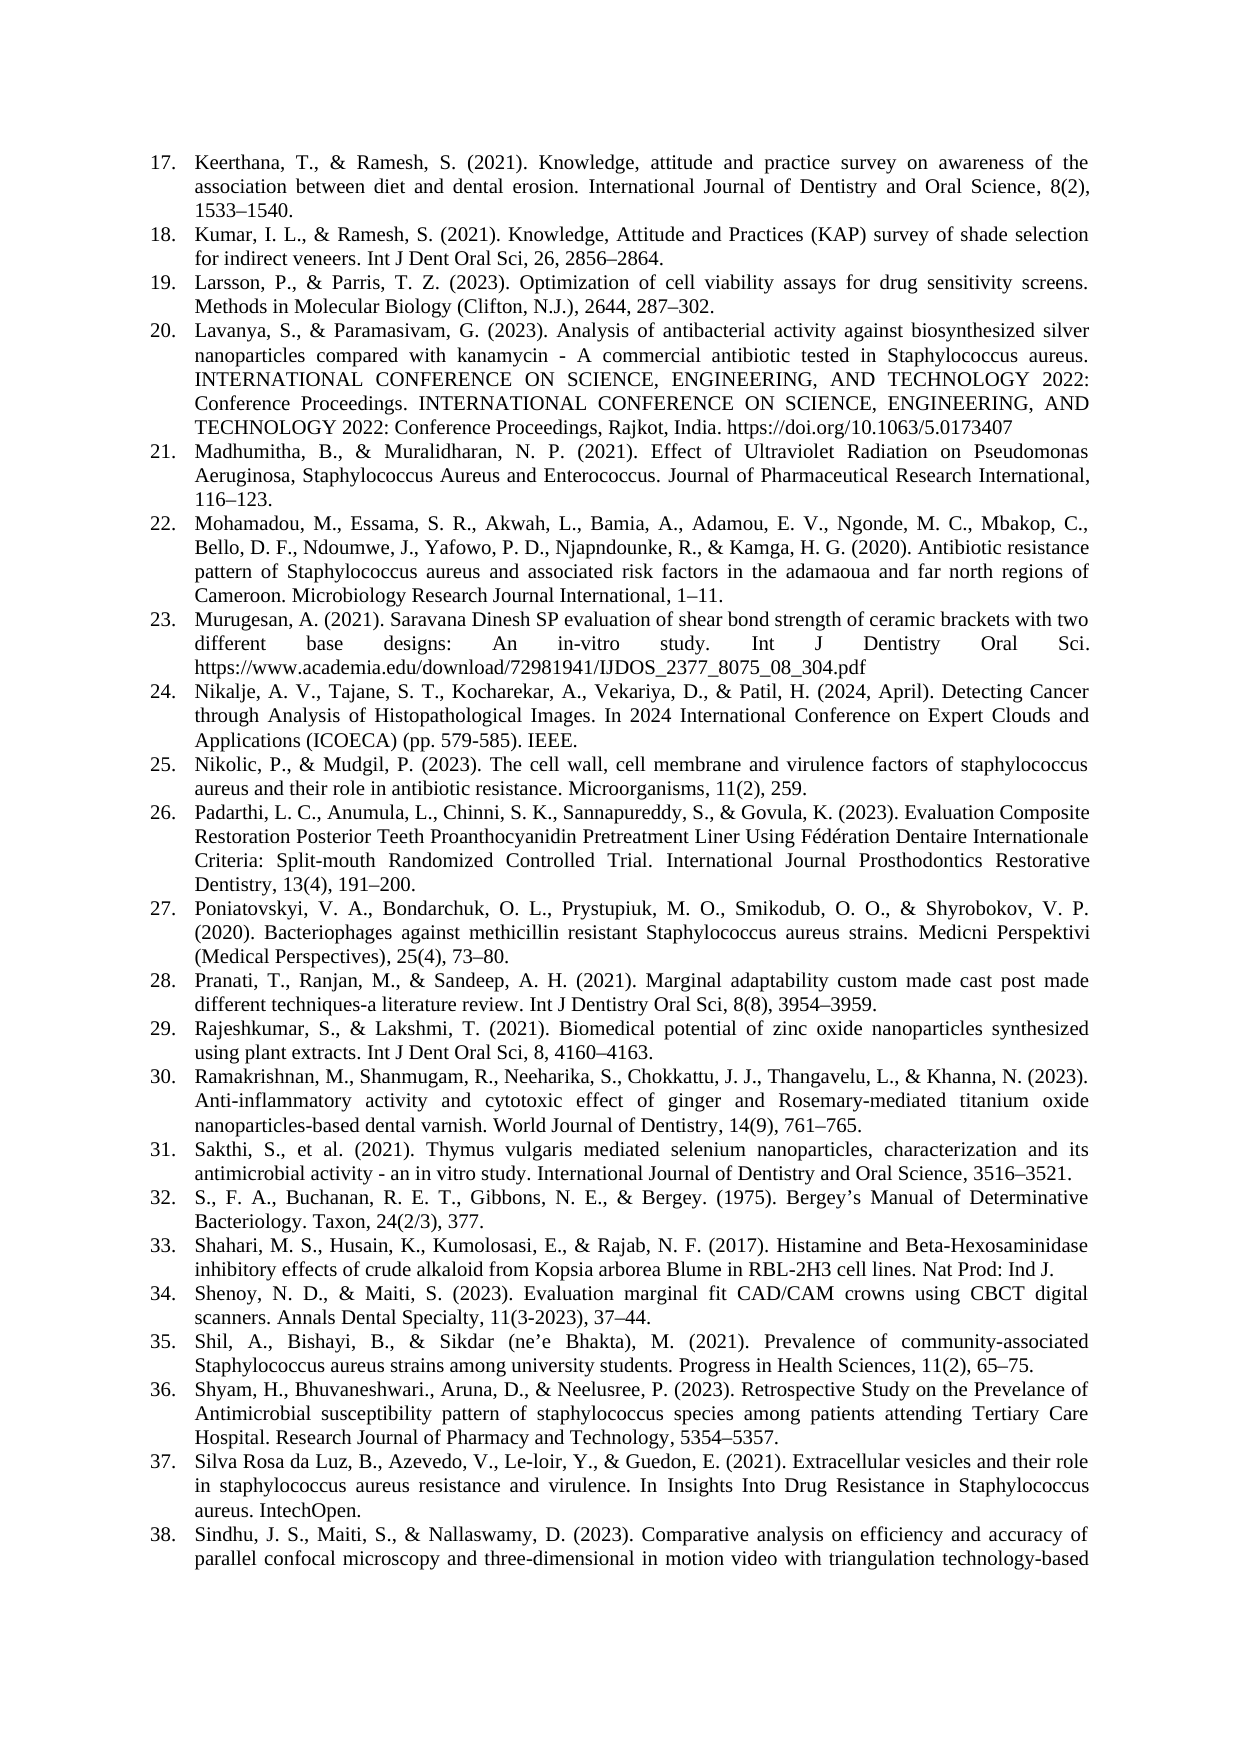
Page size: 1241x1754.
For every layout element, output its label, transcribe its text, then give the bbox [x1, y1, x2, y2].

text S., F. A., Buchanan, R. E. T., Gibbons, N. E., & Bergey. (1975). Bergey’s Manual of Determinative Bacteriology. Taxon, 24(2/3), 377. [150, 1185, 1090, 1233]
text Silva Rosa da Luz, B., Azevedo, V., Le-loir, Y., & Guedon, E. (2021). Extracellular vesicles and their role in staphylococcus aureus resistance and virulence. In Insights Into Drug Resistance in Staphylococcus aureus. IntechOpen. [150, 1449, 1090, 1522]
text Larsson, P., & Parris, T. Z. (2023). Optimization of cell viability assays for drug sensitivity screens. Methods in Molecular Biology (Clifton, N.J.), 2644, 287–302. [150, 270, 1090, 318]
text Shahari, M. S., Husain, K., Kumolosasi, E., & Rajab, N. F. (2017). Histamine and Beta-Hexosaminidase inhibitory effects of crude alkaloid from Kopsia arborea Blume in RBL-2H3 cell lines. Nat Prod: Ind J. [150, 1233, 1090, 1281]
text Padarthi, L. C., Anumula, L., Chinni, S. K., Sannapureddy, S., & Govula, K. (2023). Evaluation Composite Restoration Posterior Teeth Proanthocyanidin Pretreatment Liner Using Fédération Dentaire Internationale Criteria: Split-mouth Randomized Controlled Trial. International Journal Prosthodontics Restorative Dentistry, 13(4), 191–200. [150, 800, 1090, 896]
text Nikalje, A. V., Tajane, S. T., Kocharekar, A., Vekariya, D., & Patil, H. (2024, April). Detecting Cancer through Analysis of Histopathological Images. In 2024 International Conference on Expert Clouds and Applications (ICOECA) (pp. 579-585). IEEE. [150, 679, 1090, 752]
text Rajeshkumar, S., & Lakshmi, T. (2021). Biomedical potential of zinc oxide nanoparticles synthesized using plant extracts. Int J Dent Oral Sci, 8, 4160–4163. [150, 1016, 1090, 1064]
text Pranati, T., Ranjan, M., & Sandeep, A. H. (2021). Marginal adaptability custom made cast post made different techniques-a literature review. Int J Dentistry Oral Sci, 8(8), 3954–3959. [150, 968, 1090, 1016]
text Sakthi, S., et al. (2021). Thymus vulgaris mediated selenium nanoparticles, characterization and its antimicrobial activity - an in vitro study. International Journal of Dentistry and Oral Science, 3516–3521. [150, 1137, 1090, 1185]
text Lavanya, S., & Paramasivam, G. (2023). Analysis of antibacterial activity against biosynthesized silver nanoparticles compared with kanamycin - A commercial antibiotic tested in Staphylococcus aureus. INTERNATIONAL CONFERENCE ON SCIENCE, ENGINEERING, AND TECHNOLOGY 2022: Conference Proceedings. INTERNATIONAL CONFERENCE ON SCIENCE, ENGINEERING, AND TECHNOLOGY 2022: Conference Proceedings, Rajkot, India. https://doi.org/10.1063/5.0173407 [150, 318, 1090, 439]
text Shenoy, N. D., & Maiti, S. (2023). Evaluation marginal fit CAD/CAM crowns using CBCT digital scanners. Annals Dental Specialty, 11(3-2023), 37–44. [150, 1281, 1090, 1329]
text Ramakrishnan, M., Shanmugam, R., Neeharika, S., Chokkattu, J. J., Thangavelu, L., & Khanna, N. (2023). Anti-inflammatory activity and cytotoxic effect of ginger and Rosemary-mediated titanium oxide nanoparticles-based dental varnish. World Journal of Dentistry, 14(9), 761–765. [150, 1064, 1090, 1137]
text Kumar, I. L., & Ramesh, S. (2021). Knowledge, Attitude and Practices (KAP) survey of shade selection for indirect veneers. Int J Dent Oral Sci, 26, 2856–2864. [150, 222, 1090, 270]
text Shyam, H., Bhuvaneshwari., Aruna, D., & Neelusree, P. (2023). Retrospective Study on the Prevelance of Antimicrobial susceptibility pattern of staphylococcus species among patients attending Tertiary Care Hospital. Research Journal of Pharmacy and Technology, 5354–5357. [150, 1377, 1090, 1449]
text Nikolic, P., & Mudgil, P. (2023). The cell wall, cell membrane and virulence factors of staphylococcus aureus and their role in antibiotic resistance. Microorganisms, 11(2), 259. [150, 752, 1090, 800]
text Murugesan, A. (2021). Saravana Dinesh SP evaluation of shear bond strength of ceramic brackets with two different base designs: An in-vitro study. Int J Dentistry Oral Sci. https://www.academia.edu/download/72981941/IJDOS_2377_8075_08_304.pdf [150, 607, 1090, 679]
text Madhumitha, B., & Muralidharan, N. P. (2021). Effect of Ultraviolet Radiation on Pseudomonas Aeruginosa, Staphylococcus Aureus and Enterococcus. Journal of Pharmaceutical Research International, 116–123. [150, 439, 1090, 511]
text Shil, A., Bishayi, B., & Sikdar (ne’e Bhakta), M. (2021). Prevalence of community-associated Staphylococcus aureus strains among university students. Progress in Health Sciences, 11(2), 65–75. [150, 1329, 1090, 1377]
text Mohamadou, M., Essama, S. R., Akwah, L., Bamia, A., Adamou, E. V., Ngonde, M. C., Mbakop, C., Bello, D. F., Ndoumwe, J., Yafowo, P. D., Njapndounke, R., & Kamga, H. G. (2020). Antibiotic resistance pattern of Staphylococcus aureus and associated risk factors in the adamaoua and far north regions of Cameroon. Microbiology Research Journal International, 1–11. [150, 511, 1090, 607]
text Poniatovskyi, V. A., Bondarchuk, O. L., Prystupiuk, M. O., Smikodub, O. O., & Shyrobokov, V. P. (2020). Bacteriophages against methicillin resistant Staphylococcus aureus strains. Medicni Perspektivi (Medical Perspectives), 25(4), 73–80. [150, 896, 1090, 968]
text Keerthana, T., & Ramesh, S. (2021). Knowledge, attitude and practice survey on awareness of the association between diet and dental erosion. International Journal of Dentistry and Oral Science, 8(2), 1533–1540. [150, 150, 1090, 222]
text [150, 1522, 1090, 1570]
